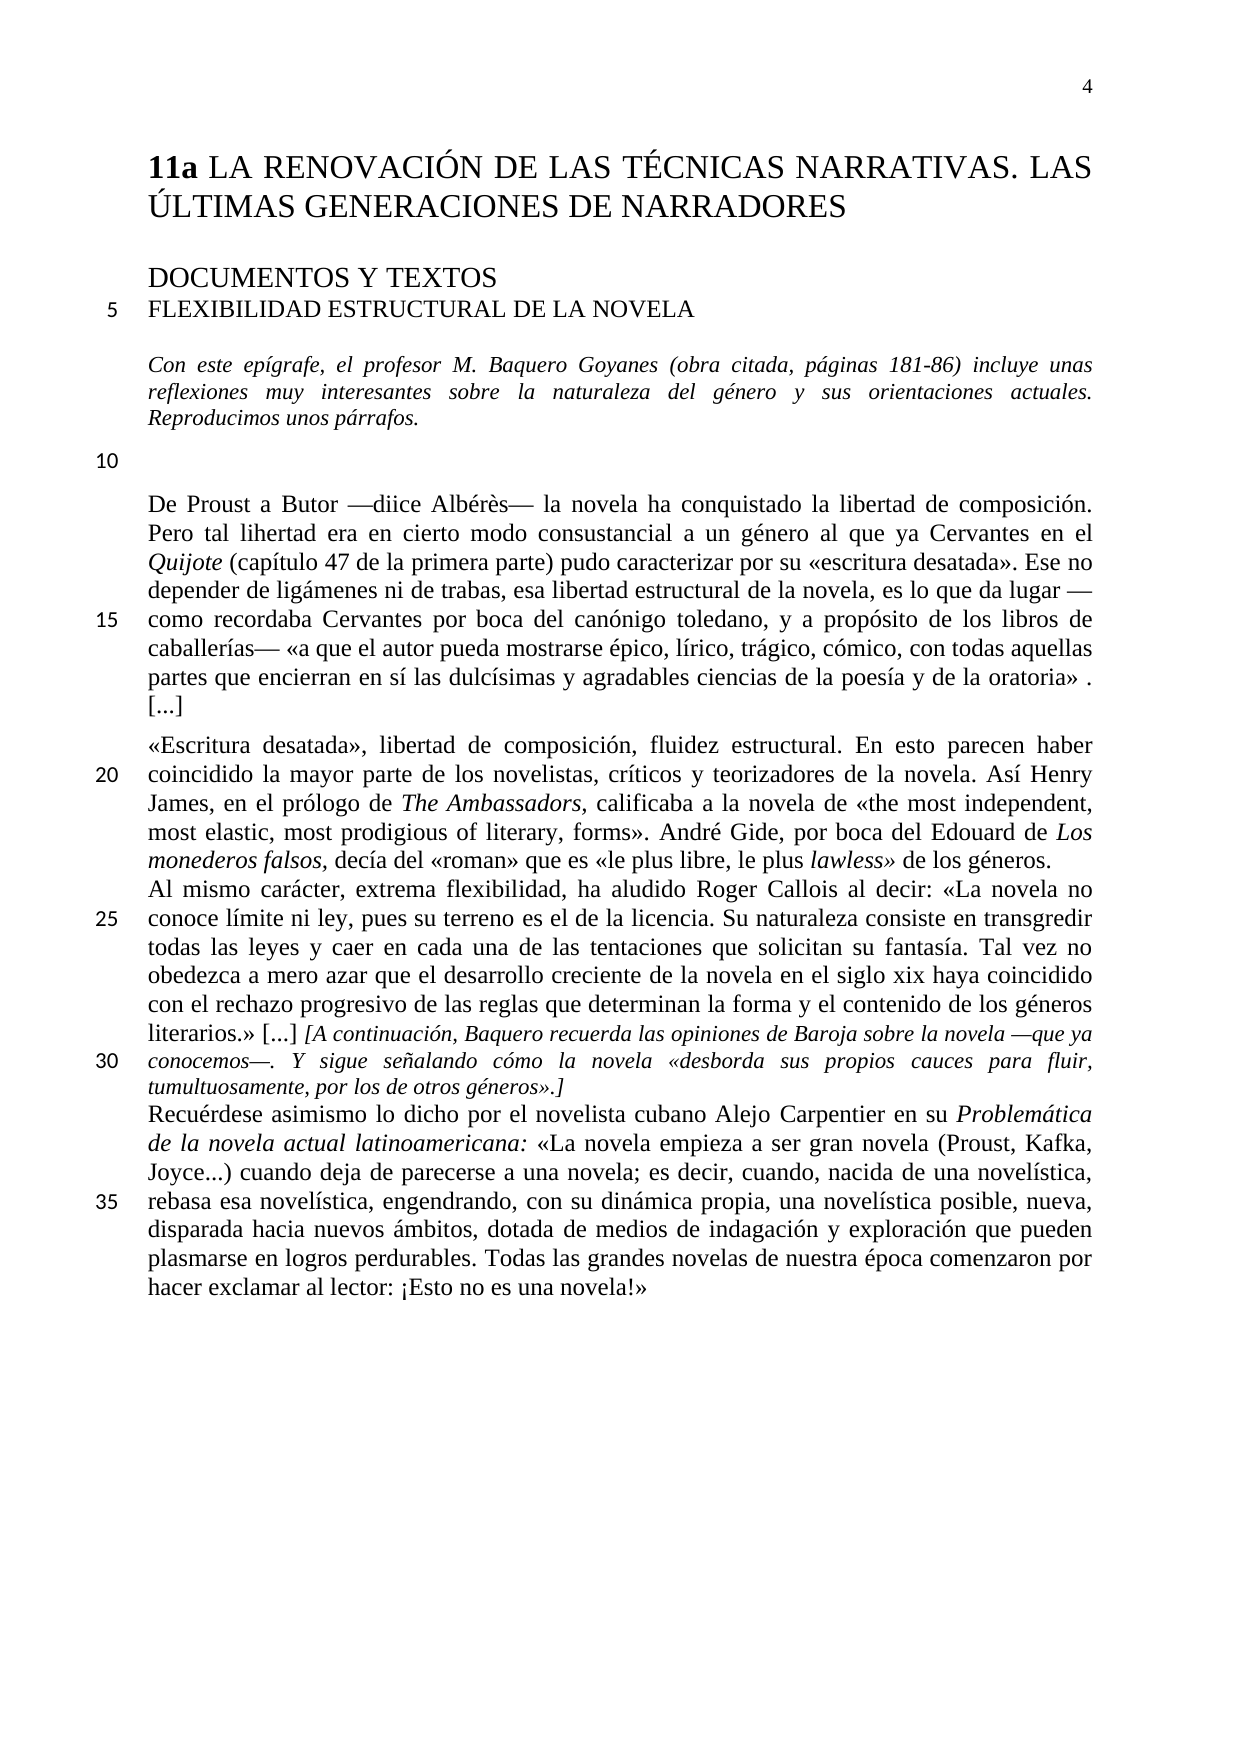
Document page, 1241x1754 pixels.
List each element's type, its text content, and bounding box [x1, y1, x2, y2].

text Al mismo carácter, extrema flexibilidad, ha aludido Roger Callois al decir: «La novela no conoce límite ni ley, pues su terreno es el de la licencia. Su naturaleza consiste en transgredir todas las leyes y caer en cada una de las tentaciones que solicitan su fantasía. Tal vez no obedezca a mero azar que el desarrollo creciente de la novela en el siglo xix haya coincidido con el rechazo progresivo de las reglas que determinan la forma y el contenido de los géneros literarios.» [...] [A continuación, Baquero recuerda las opiniones de Baroja sobre la novela —que ya conocemos—. Y sigue señalando cómo la novela «desborda sus propios cauces para fluir, tumultuosamente, por los de otros géneros».] [148, 874, 1093, 1099]
text DOCUMENTOS Y TEXTOS [148, 261, 1093, 294]
text De Proust a Butor —diice Albérès— la novela ha conquistado la libertad de composición. Pero tal lihertad era en cierto modo consustancial a un género al que ya Cervantes en el Quijote (capítulo 47 de la primera parte) pudo caracterizar por su «escritura desatada». Ese no depender de ligámenes ni de trabas, esa libertad estructural de la novela, es lo que da lugar —como recordaba Cervantes por boca del canónigo toledano, y a propósito de los libros de caballerías— «a que el autor pueda mostrarse épico, lírico, trágico, cómico, con todas aquellas partes que encierran en sí las dulcísimas y agradables ciencias de la poesía y de la oratoria» . [...] [148, 489, 1093, 719]
text Recuérdese asimismo lo dicho por el novelista cubano Alejo Carpentier en su Problemática de la novela actual latinoamericana: «La novela empieza a ser gran novela (Proust, Kafka, Joyce...) cuando deja de parecerse a una novela; es decir, cuando, nacida de una novelística, rebasa esa novelística, engendrando, con su dinámica propia, una novelística posible, nueva, disparada hacia nuevos ámbitos, dotada de medios de indagación y exploración que pueden plasmarse en logros perdurables. Todas las grandes novelas de nuestra época comenzaron por hacer exclamar al lector: ¡Esto no es una novela!» [148, 1099, 1093, 1301]
text 11a LAS TÉCNICAS NARRATIVAS. LAS ÚLTIMAS GENERACIONES DE NARRADORES [148, 148, 1093, 224]
text «Escritura desatada», libertad de composición, fluidez estructural. En esto parecen haber coincidido la mayor parte de los novelistas, críticos y teorizadores de la novela. Así Henry James, en el prólogo de The Ambassadors, calificaba a la novela de «the most independent, most elastic, most prodigious of literary, forms». André Gide, por boca del Edouard de Los monederos falsos, decía del «roman» que es «le plus libre, le plus lawless» de los géneros. [148, 731, 1093, 874]
text Con este epígrafe, el profesor M. Baquero Goyanes (obra citada, páginas 181-86) incluye unas reflexiones muy interesantes sobre la naturaleza del género y sus orientaciones actuales. Reproducimos unos párrafos. [148, 352, 1093, 431]
text FLEXIBILIDAD ESTRUCTURAL DE [148, 294, 1025, 323]
